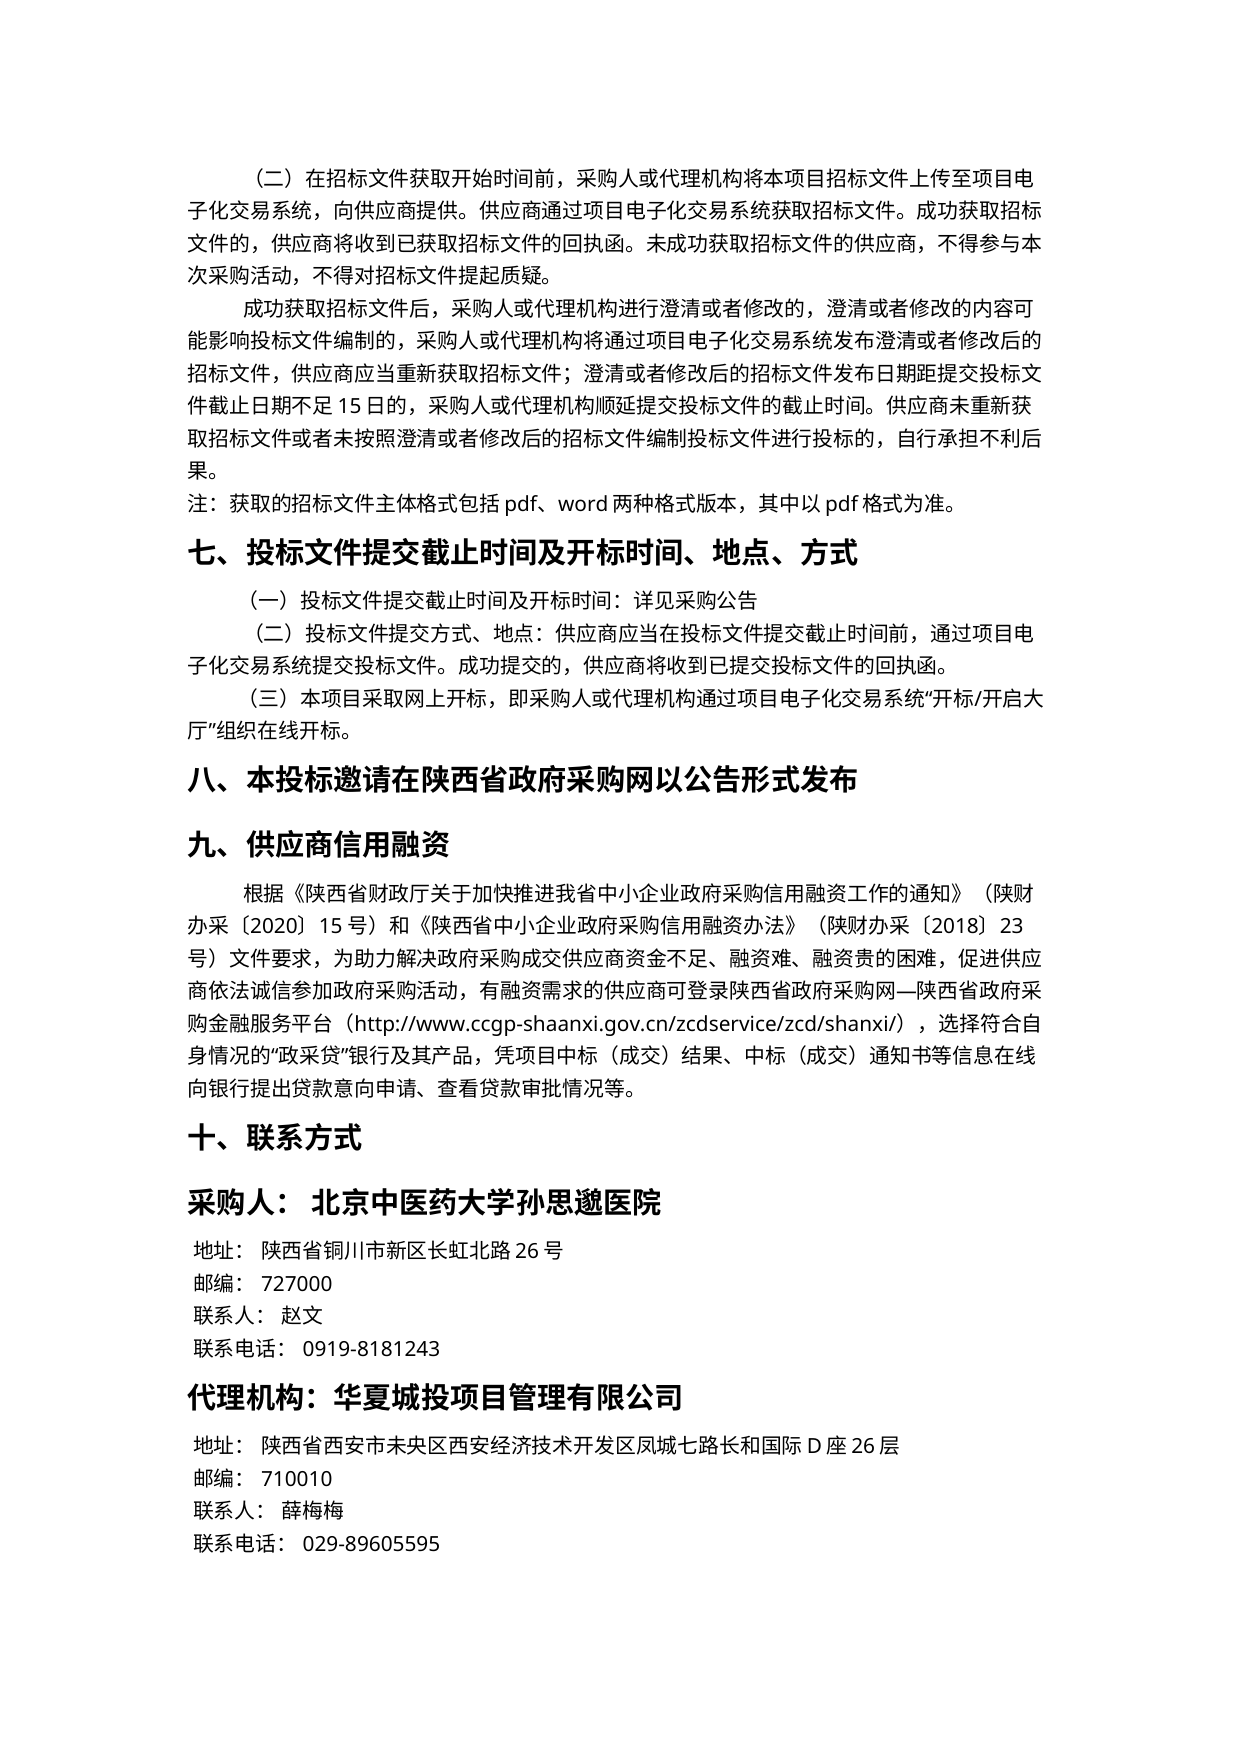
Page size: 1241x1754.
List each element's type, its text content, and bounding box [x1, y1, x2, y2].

text 代理机构：华夏城投项目管理有限公司 [187, 1364, 1053, 1429]
text 八、本投标邀请在陕西省政府采购网以公告形式发布 [187, 747, 1053, 812]
text 联系电话： 0919-8181243 [187, 1332, 1053, 1364]
text 联系人： 赵文 [187, 1299, 1053, 1332]
text 邮编： 727000 [187, 1267, 1053, 1299]
text 七、投标文件提交截止时间及开标时间、地点、方式 [187, 519, 1053, 584]
text 邮编： 710010 [187, 1462, 1053, 1494]
text 地址： 陕西省铜川市新区长虹北路26号 [187, 1234, 1053, 1267]
text 九、供应商信用融资 [187, 812, 1053, 877]
text （二）在招标文件获取开始时间前，采购人或代理机构将本项目招标文件上传至项目电子化交易系统，向供应商提供。供应商通过项目电子化交易系统获取招标文件。成功获取招标文件的，供应商将收到已获取招标文件的回执函。未成功获取招标文件的供应商，不得参与本次采购活动，不得对招标文件提起质疑。 [187, 162, 1053, 292]
text 根据《陕西省财政厅关于加快推进我省中小企业政府采购信用融资工作的通知》（陕财办采〔2020〕15 号）和《陕西省中小企业政府采购信用融资办法》（陕财办采〔2018〕23 号）文件要求，为助力解决政府采购成交供应商资金不足、融资难、融资贵的困难，促进供应商依法诚信参加政府采购活动，有融资需求的供应商可登录陕西省政府采购网—陕西省政府采购金融服务平台（http://www.ccgp-shaanxi.gov.cn/zcdservice/zcd/shanxi/），选择符合自身情况的“政采贷”银行及其产品，凭项目中标（成交）结果、中标（成交）通知书等信息在线向银行提出贷款意向申请、查看贷款审批情况等。 [187, 877, 1053, 1104]
text （二）投标文件提交方式、地点：供应商应当在投标文件提交截止时间前，通过项目电子化交易系统提交投标文件。成功提交的，供应商将收到已提交投标文件的回执函。 [187, 617, 1053, 682]
text （三）本项目采取网上开标，即采购人或代理机构通过项目电子化交易系统“开标/开启大厅”组织在线开标。 [187, 682, 1053, 747]
text 联系电话： 029-89605595 [187, 1527, 1053, 1559]
text 采购人： 北京中医药大学孙思邈医院 [187, 1169, 1053, 1234]
text 联系人： 薛梅梅 [187, 1494, 1053, 1527]
text 十、联系方式 [187, 1104, 1053, 1169]
text 地址： 陕西省西安市未央区西安经济技术开发区凤城七路长和国际D座26层 [187, 1429, 1053, 1462]
text 成功获取招标文件后，采购人或代理机构进行澄清或者修改的，澄清或者修改的内容可能影响投标文件编制的，采购人或代理机构将通过项目电子化交易系统发布澄清或者修改后的招标文件，供应商应当重新获取招标文件；澄清或者修改后的招标文件发布日期距提交投标文件截止日期不足15日的，采购人或代理机构顺延提交投标文件的截止时间。供应商未重新获取招标文件或者未按照澄清或者修改后的招标文件编制投标文件进行投标的，自行承担不利后果。 [187, 292, 1053, 487]
text （一）投标文件提交截止时间及开标时间：详见采购公告 [187, 584, 1053, 617]
text 注：获取的招标文件主体格式包括pdf、word两种格式版本，其中以pdf格式为准。 [187, 487, 1053, 519]
